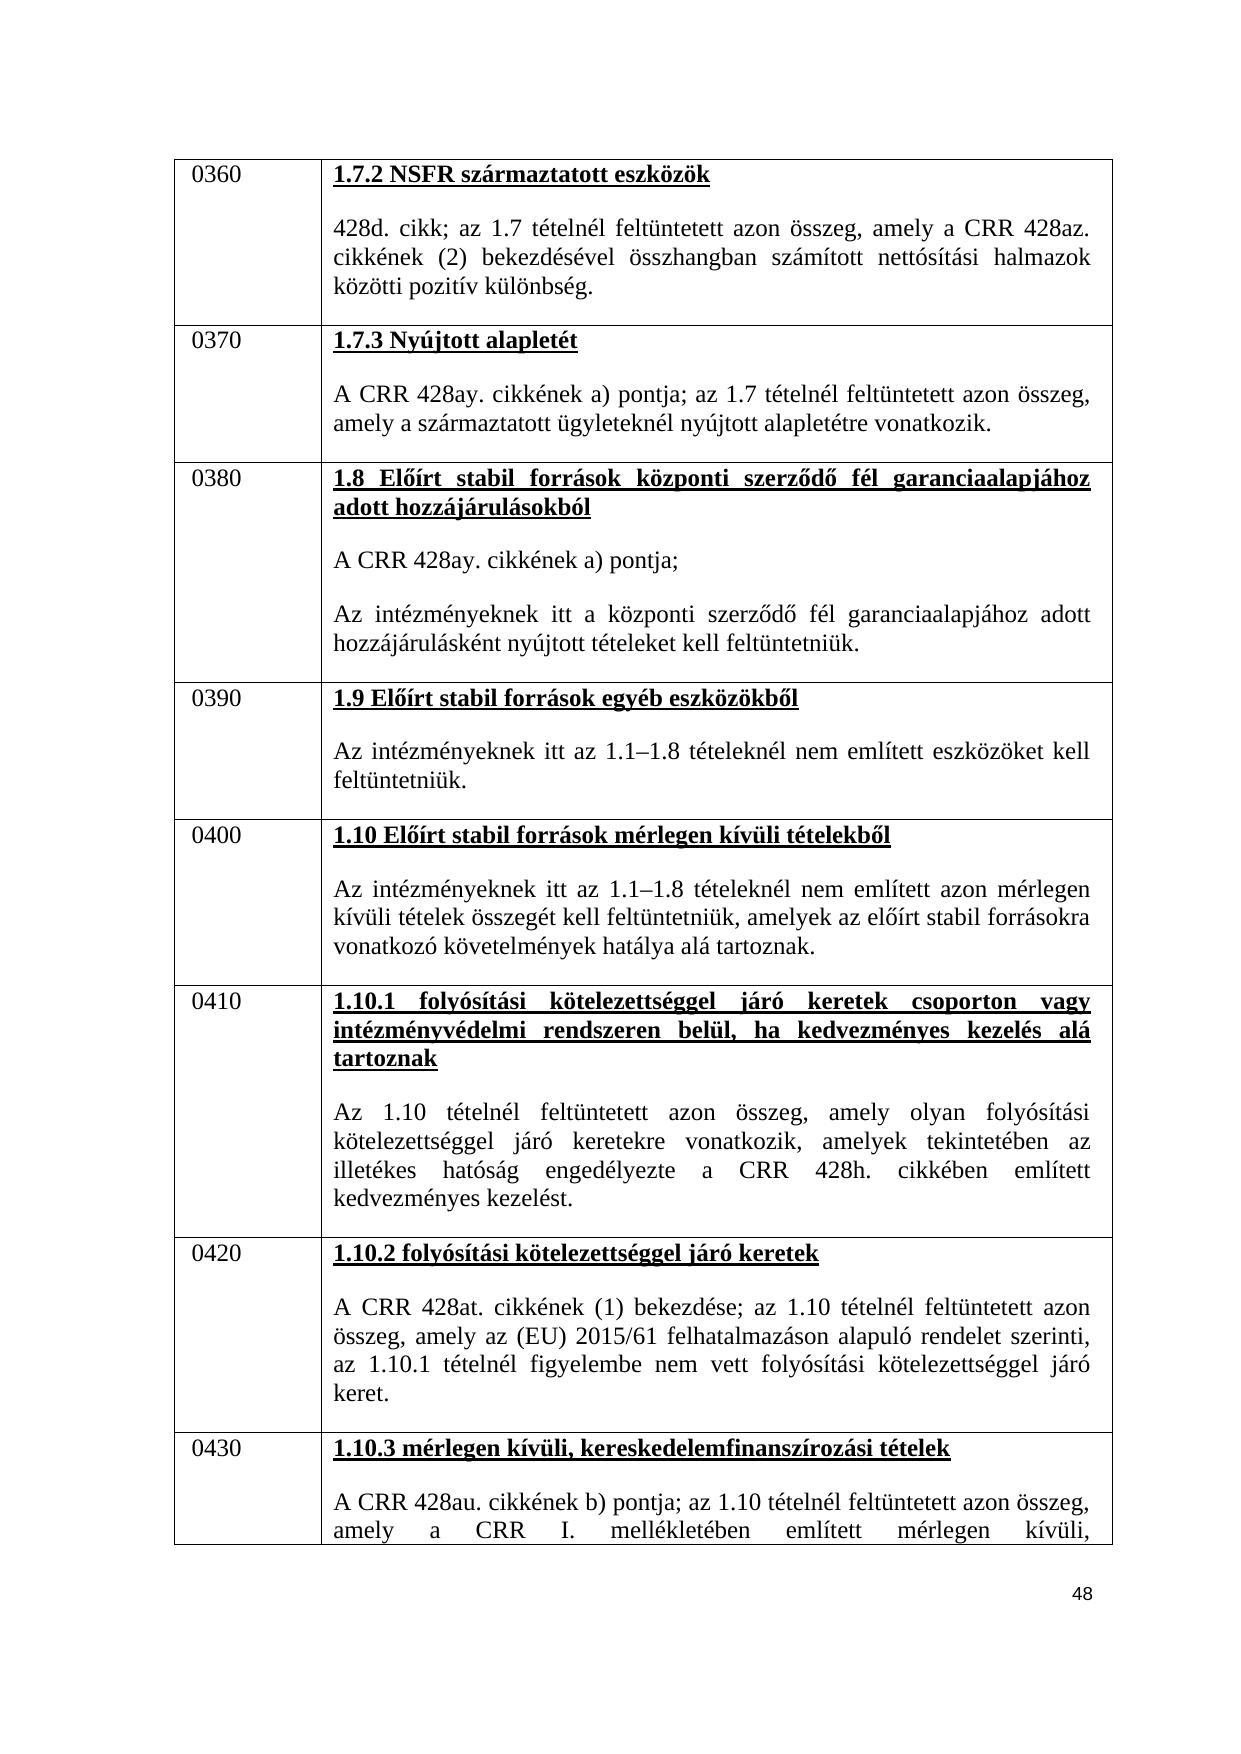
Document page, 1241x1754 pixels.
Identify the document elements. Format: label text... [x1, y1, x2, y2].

table_cell 0360 [175, 160, 321, 324]
table_cell 0410 [175, 986, 321, 1237]
table_cell 1.10.1 folyósítási kötelezettséggel járó keretek csoporton vagy intézményvédelmi rendszeren belül, ha kedvezményes kezelés alá tartoznak Az 1.10 tételnél feltüntetett azon összeg, amely olyan folyósítási kötelezettséggel járó keretekre vonatkozik, amelyek tekintetében az illetékes hatóság engedélyezte a CRR 428h. cikkében említett kedvezményes kezelést. [322, 986, 1112, 1237]
table_cell 1.10 Előírt stabil források mérlegen kívüli tételekből Az intézményeknek itt az 1.1–1.8 tételeknél nem említett azon mérlegen kívüli tételek összegét kell feltüntetniük, amelyek az előírt stabil forrásokra vonatkozó követelmények hatálya alá tartoznak. [322, 820, 1112, 985]
table_cell 0400 [175, 820, 321, 985]
table_cell 1.7.2 NSFR származtatott eszközök 428d. cikk; az 1.7 tételnél feltüntetett azon összeg, amely a CRR 428az. cikkének (2) bekezdésével összhangban számított nettósítási halmazok közötti pozitív különbség. [322, 160, 1112, 324]
table_cell 0390 [175, 683, 321, 819]
table_cell 1.7.3 Nyújtott alapletét A CRR 428ay. cikkének a) pontja; az 1.7 tételnél feltüntetett azon összeg, amely a származtatott ügyleteknél nyújtott alapletétre vonatkozik. [322, 326, 1112, 462]
table_cell 0430 [175, 1433, 321, 1544]
table_cell 1.8 Előírt stabil források központi szerződő fél garanciaalapjához adott hozzájárulásokból A CRR 428ay. cikkének a) pontja; Az intézményeknek itt a központi szerződő fél garanciaalapjához adott hozzájárulásként nyújtott tételeket kell feltüntetniük. [322, 463, 1112, 682]
table_cell 1.9 Előírt stabil források egyéb eszközökből Az intézményeknek itt az 1.1–1.8 tételeknél nem említett eszközöket kell feltüntetniük. [322, 683, 1112, 819]
table_cell 0370 [175, 326, 321, 462]
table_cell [322, 1433, 1112, 1544]
table_cell 0420 [175, 1238, 321, 1432]
table_cell 1.10.2 folyósítási kötelezettséggel járó keretek A CRR 428at. cikkének (1) bekezdése; az 1.10 tételnél feltüntetett azon összeg, amely az (EU) 2015/61 felhatalmazáson alapuló rendelet szerinti, az 1.10.1 tételnél figyelembe nem vett folyósítási kötelezettséggel járó keret. [322, 1238, 1112, 1432]
table_cell 0380 [175, 463, 321, 682]
